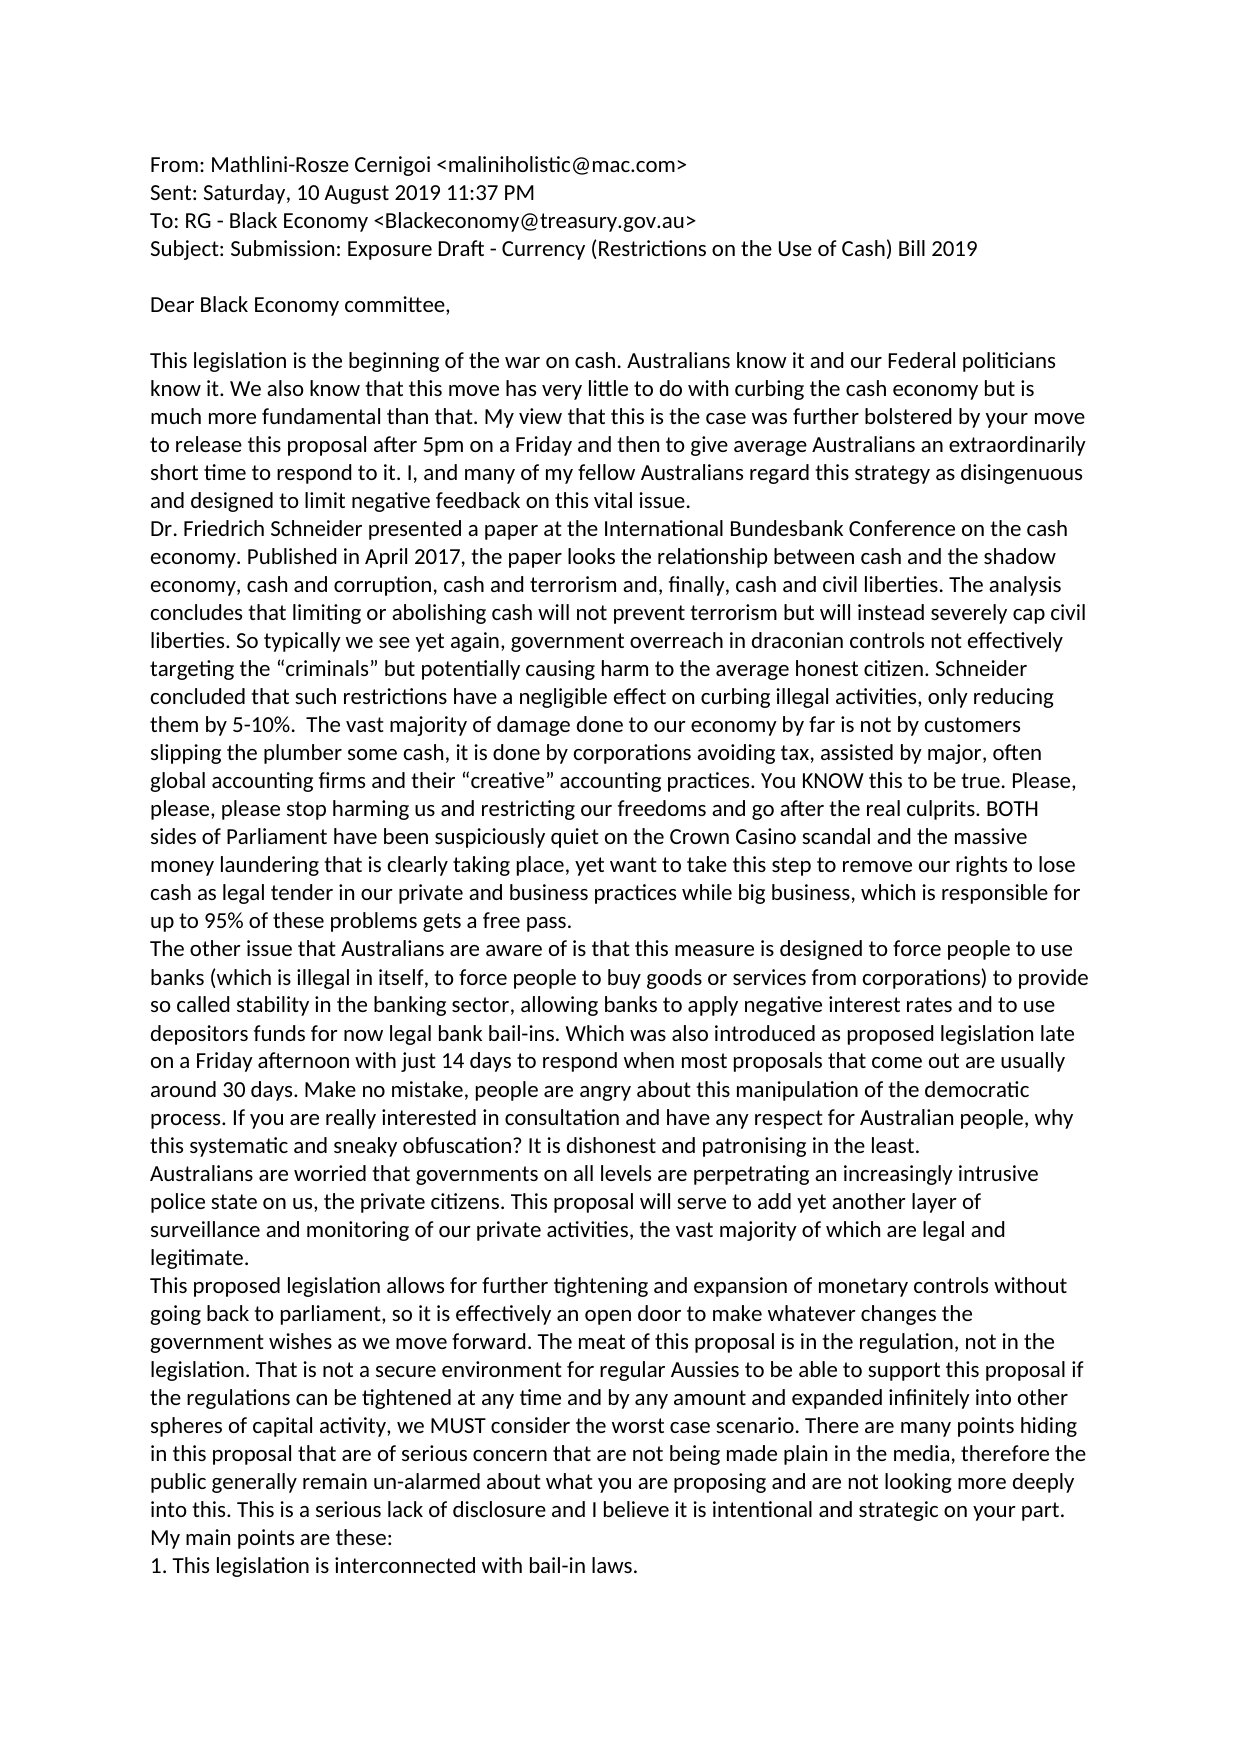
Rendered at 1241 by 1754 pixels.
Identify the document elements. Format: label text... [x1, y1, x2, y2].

text The other issue that Australians are aware of is that this measure is designed to force people to use banks (which is illegal in itself, to force people to buy goods or services from corporations) to provide so called stability in the banking sector, allowing banks to apply negative interest rates and to use depositors funds for now legal bank bail-ins. Which was also introduced as proposed legislation late on a Friday afternoon with just 14 days to respond when most proposals that come out are usually around 30 days. Make no mistake, people are angry about this manipulation of the democratic process. If you are really interested in consultation and have any respect for Australian people, why this systematic and sneaky obfuscation? It is dishonest and patronising in the least. [150, 934, 1090, 1159]
text 1. This legislation is interconnected with bail-in laws. [150, 1551, 1090, 1579]
text Dear Black Economy committee, [150, 290, 1090, 318]
text From: Mathlini-Rosze Cernigoi <maliniholistic@mac.com> Sent: Saturday, 10 August 2019 11:37 PM To: RG - Black Economy <Blackeconomy@treasury.gov.au> Subject: Submission: Exposure Draft - Currency (Restrictions on the Use of Cash) Bill 2019 [150, 150, 1090, 262]
text My main points are these: [150, 1523, 1090, 1551]
text Dr. Friedrich Schneider presented a paper at the International Bundesbank Conference on the cash economy. Published in April 2017, the paper looks the relationship between cash and the shadow economy, cash and corruption, cash and terrorism and, finally, cash and civil liberties. The analysis concludes that limiting or abolishing cash will not prevent terrorism but will instead severely cap civil liberties. So typically we see yet again, government overreach in draconian controls not effectively targeting the “criminals” but potentially causing harm to the average honest citizen. Schneider concluded that such restrictions have a negligible effect on curbing illegal activities, only reducing them by 5-10%. The vast majority of damage done to our economy by far is not by customers slipping the plumber some cash, it is done by corporations avoiding tax, assisted by major, often global accounting firms and their “creative” accounting practices. You KNOW this to be true. Please, please, please stop harming us and restricting our freedoms and go after the real culprits. BOTH sides of Parliament have been suspiciously quiet on the Crown Casino scandal and the massive money laundering that is clearly taking place, yet want to take this step to remove our rights to lose cash as legal tender in our private and business practices while big business, which is responsible for up to 95% of these problems gets a free pass. [150, 514, 1090, 934]
text This proposed legislation allows for further tightening and expansion of monetary controls without going back to parliament, so it is effectively an open door to make whatever changes the government wishes as we move forward. The meat of this proposal is in the regulation, not in the legislation. That is not a secure environment for regular Aussies to be able to support this proposal if the regulations can be tightened at any time and by any amount and expanded infinitely into other spheres of capital activity, we MUST consider the worst case scenario. There are many points hiding in this proposal that are of serious concern that are not being made plain in the media, therefore the public generally remain un-alarmed about what you are proposing and are not looking more deeply into this. This is a serious lack of disclosure and I believe it is intentional and strategic on your part. [150, 1271, 1090, 1523]
text This legislation is the beginning of the war on cash. Australians know it and our Federal politicians know it. We also know that this move has very little to do with curbing the cash economy but is much more fundamental than that. My view that this is the case was further bolstered by your move to release this proposal after 5pm on a Friday and then to give average Australians an extraordinarily short time to respond to it. I, and many of my fellow Australians regard this strategy as disingenuous and designed to limit negative feedback on this vital issue. [150, 346, 1090, 514]
text Australians are worried that governments on all levels are perpetrating an increasingly intrusive police state on us, the private citizens. This proposal will serve to add yet another layer of surveillance and monitoring of our private activities, the vast majority of which are legal and legitimate. [150, 1159, 1090, 1271]
